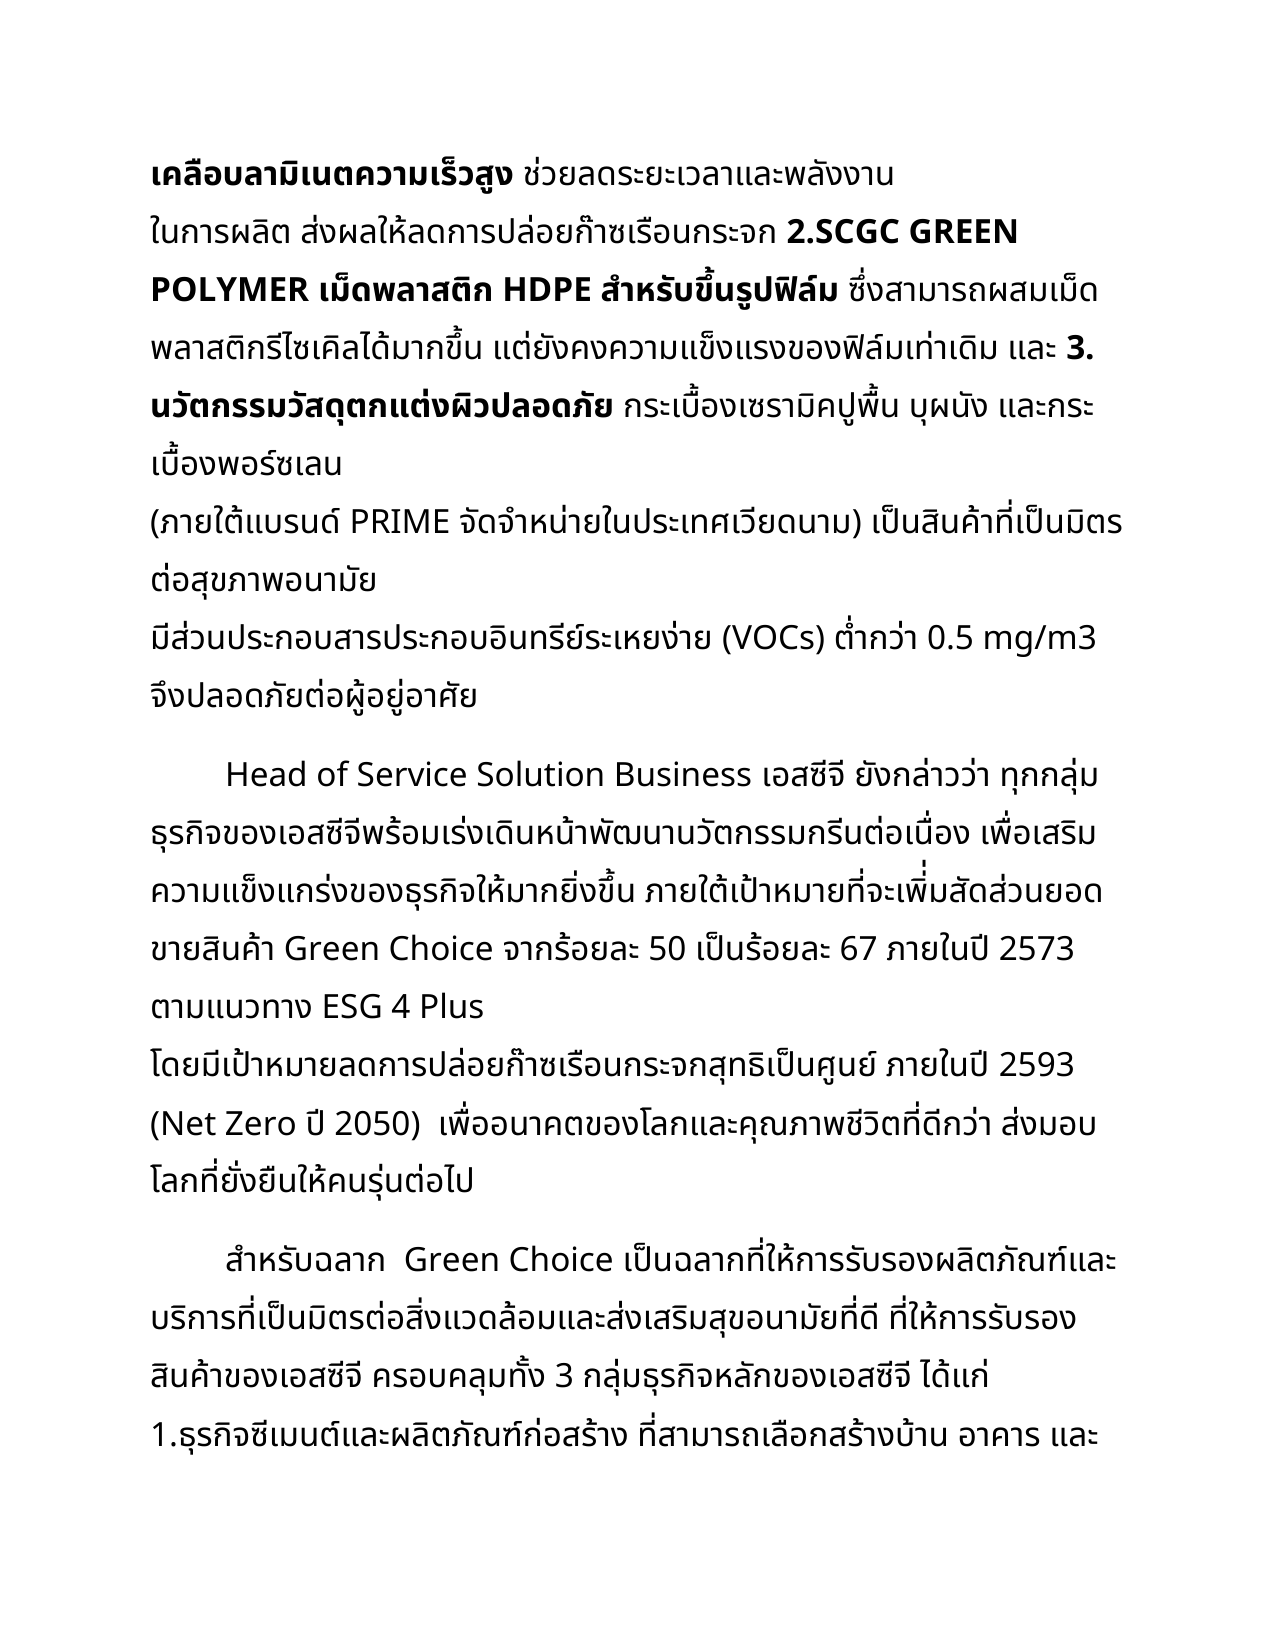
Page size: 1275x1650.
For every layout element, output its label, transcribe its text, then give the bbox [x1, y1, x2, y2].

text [150, 1236, 1125, 1461]
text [150, 150, 1125, 723]
text Head of Service Solution Business เอสซีจี ยังกล่าวว่า ทุกกลุ่มธุรกิจของเอสซีจีพร้อมเร่งเดินหน้าพัฒนานวัตกรรมกรีนต่อเนื่อง เพื่อเสริมความแข็งแกร่งของธุรกิจให้มากยิ่งขึ้น ภายใต้เป้าหมายที่จะเพิ่่มสัดส่วนยอดขายสินค้า Green Choice จากร้อยละ 50 เป็นร้อยละ 67 ภายในปี 2573 ตามแนวทาง ESG 4 Plus โดยมีเป้าหมายลดการปล่อยก๊าซเรือนกระจกสุทธิเป็นศูนย์ ภายในปี 2593 (Net Zero ปี 2050) เพื่ออนาคตของโลกและคุณภาพชีวิตที่ดีกว่า ส่งมอบโลกที่ยั่งยืนให้คนรุ่นต่อไป [150, 751, 1125, 1208]
